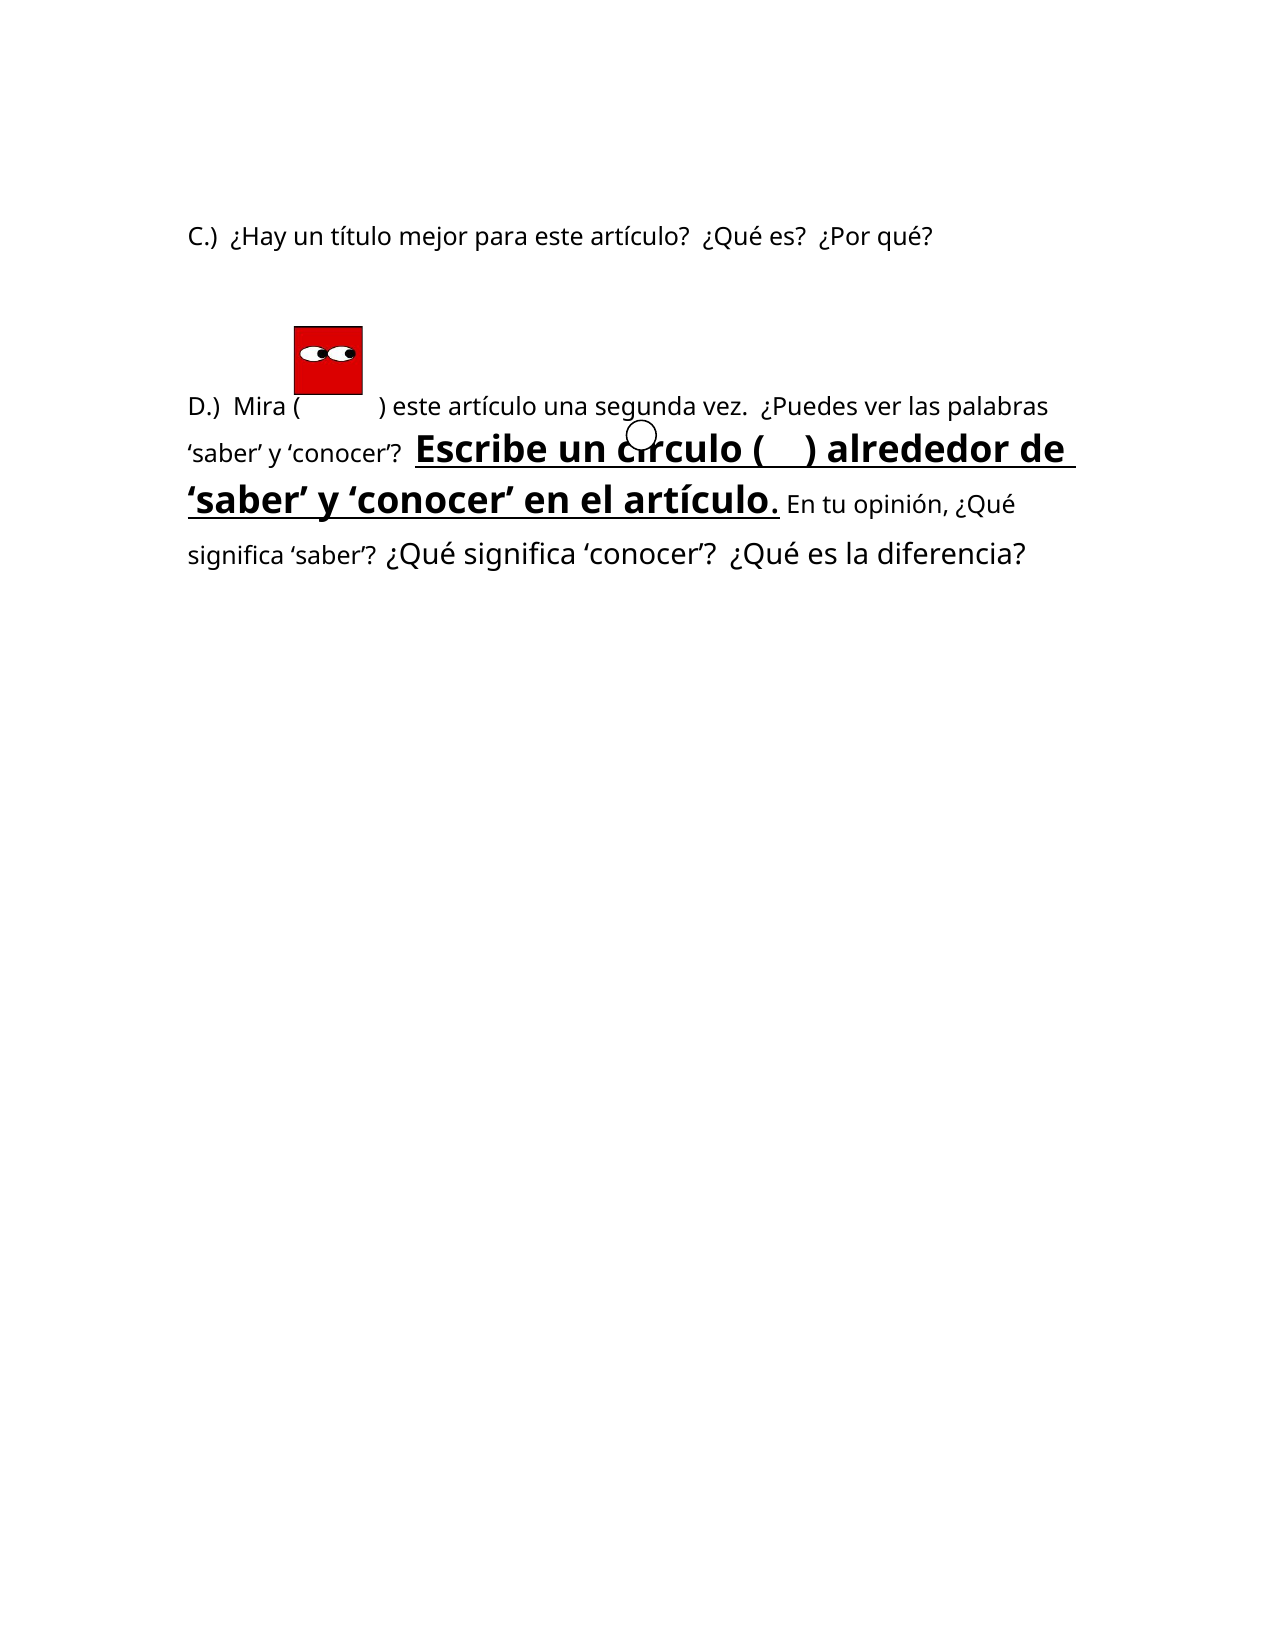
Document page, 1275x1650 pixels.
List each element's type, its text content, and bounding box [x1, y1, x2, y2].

picture [293, 326, 363, 395]
text C.) ¿Hay un título mejor para este artículo? ¿Qué es? ¿Por qué? [187, 218, 1087, 252]
text D.) Mira ( ) este artículo una segunda vez. ¿Puedes ver las palabras ‘saber’ y ‘conocer’? Escribe un círculo ( ) alrededor de ‘saber’ y ‘conocer’ en el artículo. En tu opinión, ¿Qué significa ‘saber’? ¿Qué significa ‘conocer’? ¿Qué es la diferencia? [187, 388, 1087, 576]
